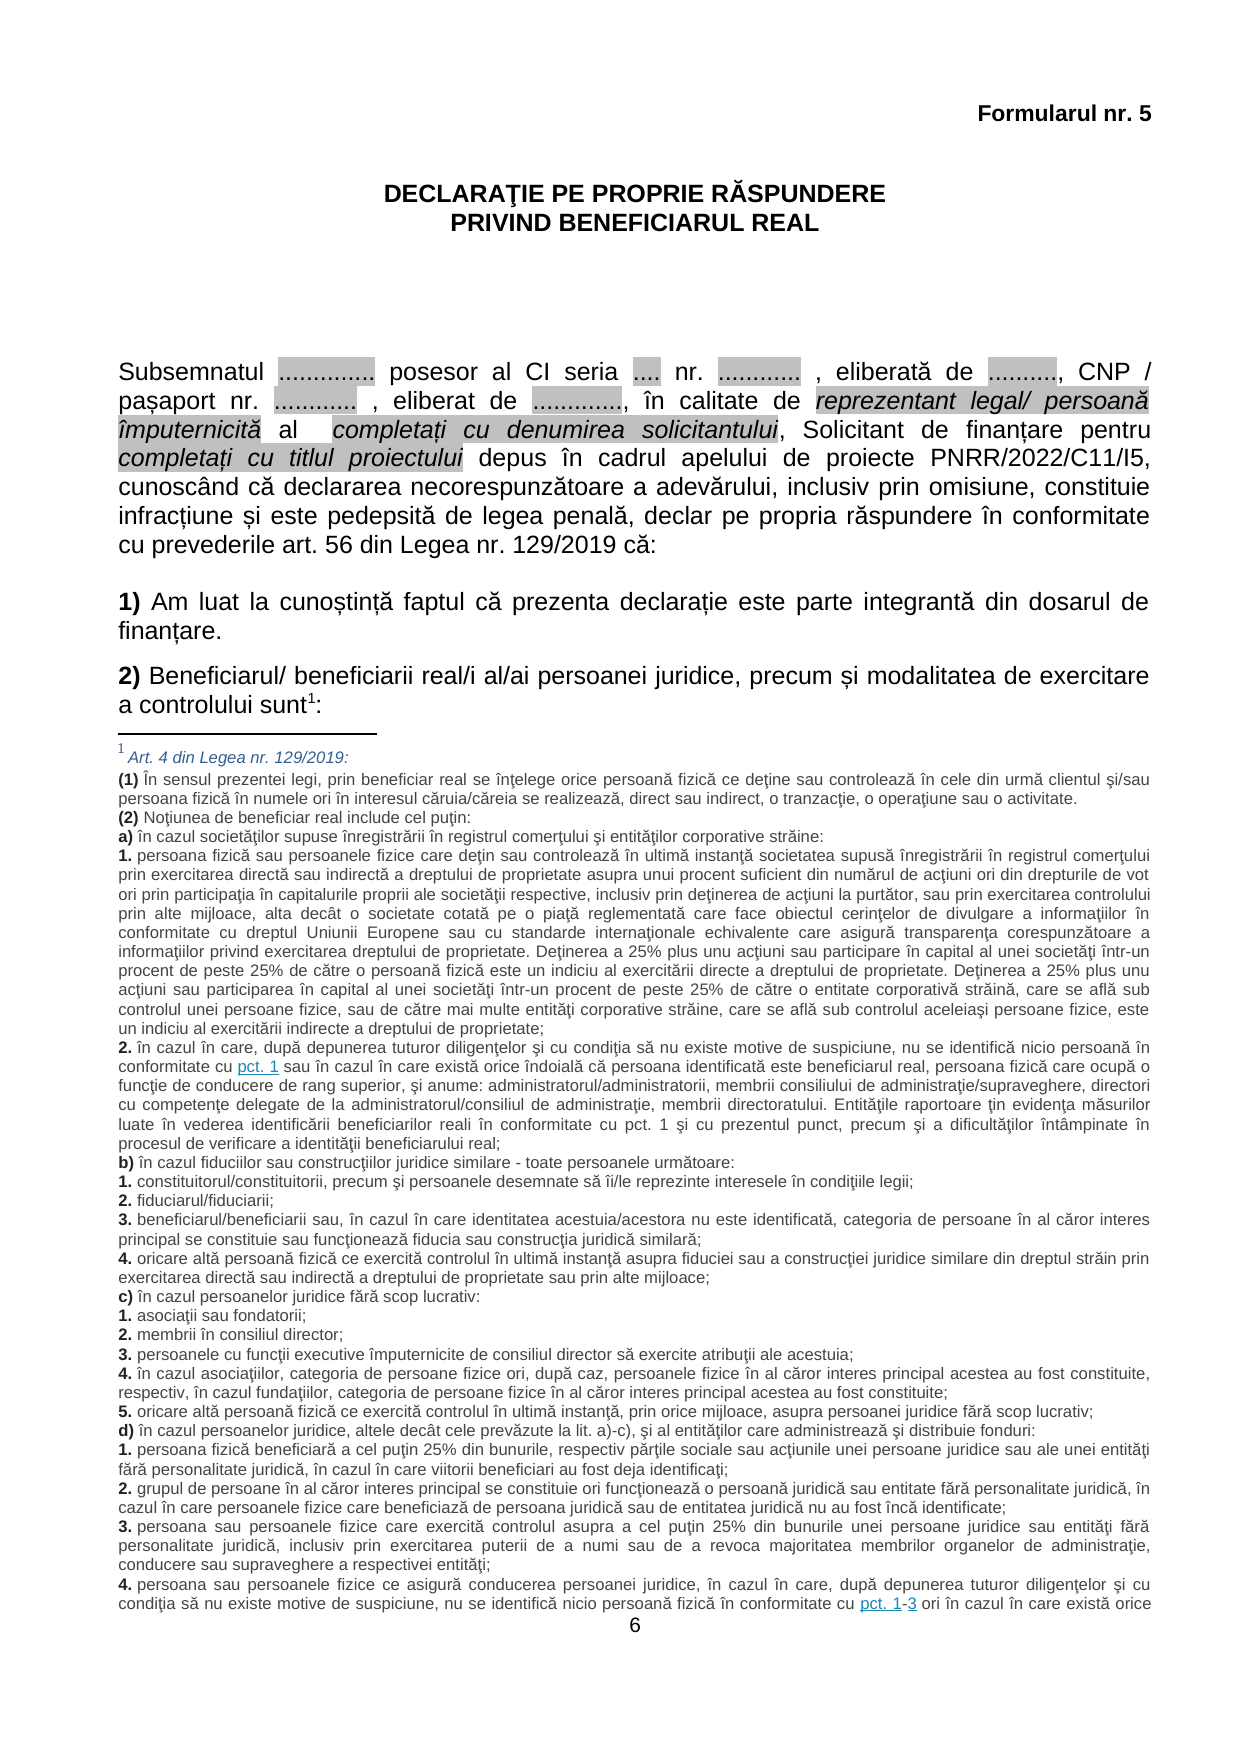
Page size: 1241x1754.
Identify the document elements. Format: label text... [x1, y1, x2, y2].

text 1) Am luat la cunoștință faptul că prezenta declarație este parte integrantă din dosarul de finanțare. [118, 587, 1152, 644]
text PRIVIND BENEFICIARUL REAL [118, 208, 1152, 237]
text 2) Beneficiarul/ beneficiarii real/i al/ai persoanei juridice, precum și modalitatea de exercitare a controlului sunt: [118, 661, 1152, 719]
text Subsemnatul .............. posesor al CI seria .... nr. ............ , eliberată de .........., CNP / pașaport nr. ............ , eliberat de ............., în calitate de reprezentant legal/ persoană împuternicită al completați cu denumirea solicitantului, Solicitant de finanțare pentru completați cu titlul proiectului depus în cadrul apelului de proiecte PNRR/2022/C11/I5, cunoscând că declararea necorespunzătoare a adevărului, inclusiv prin omisiune, constituie infracțiune și este pedepsită de legea penală, declar pe propria răspundere în conformitate cu prevederile art. 56 din Legea nr. 129/2019 că: [118, 357, 1152, 558]
text Formularul nr. 5 [118, 100, 1152, 127]
text DECLARAŢIE PE PROPRIE RĂSPUNDERE [118, 179, 1152, 208]
